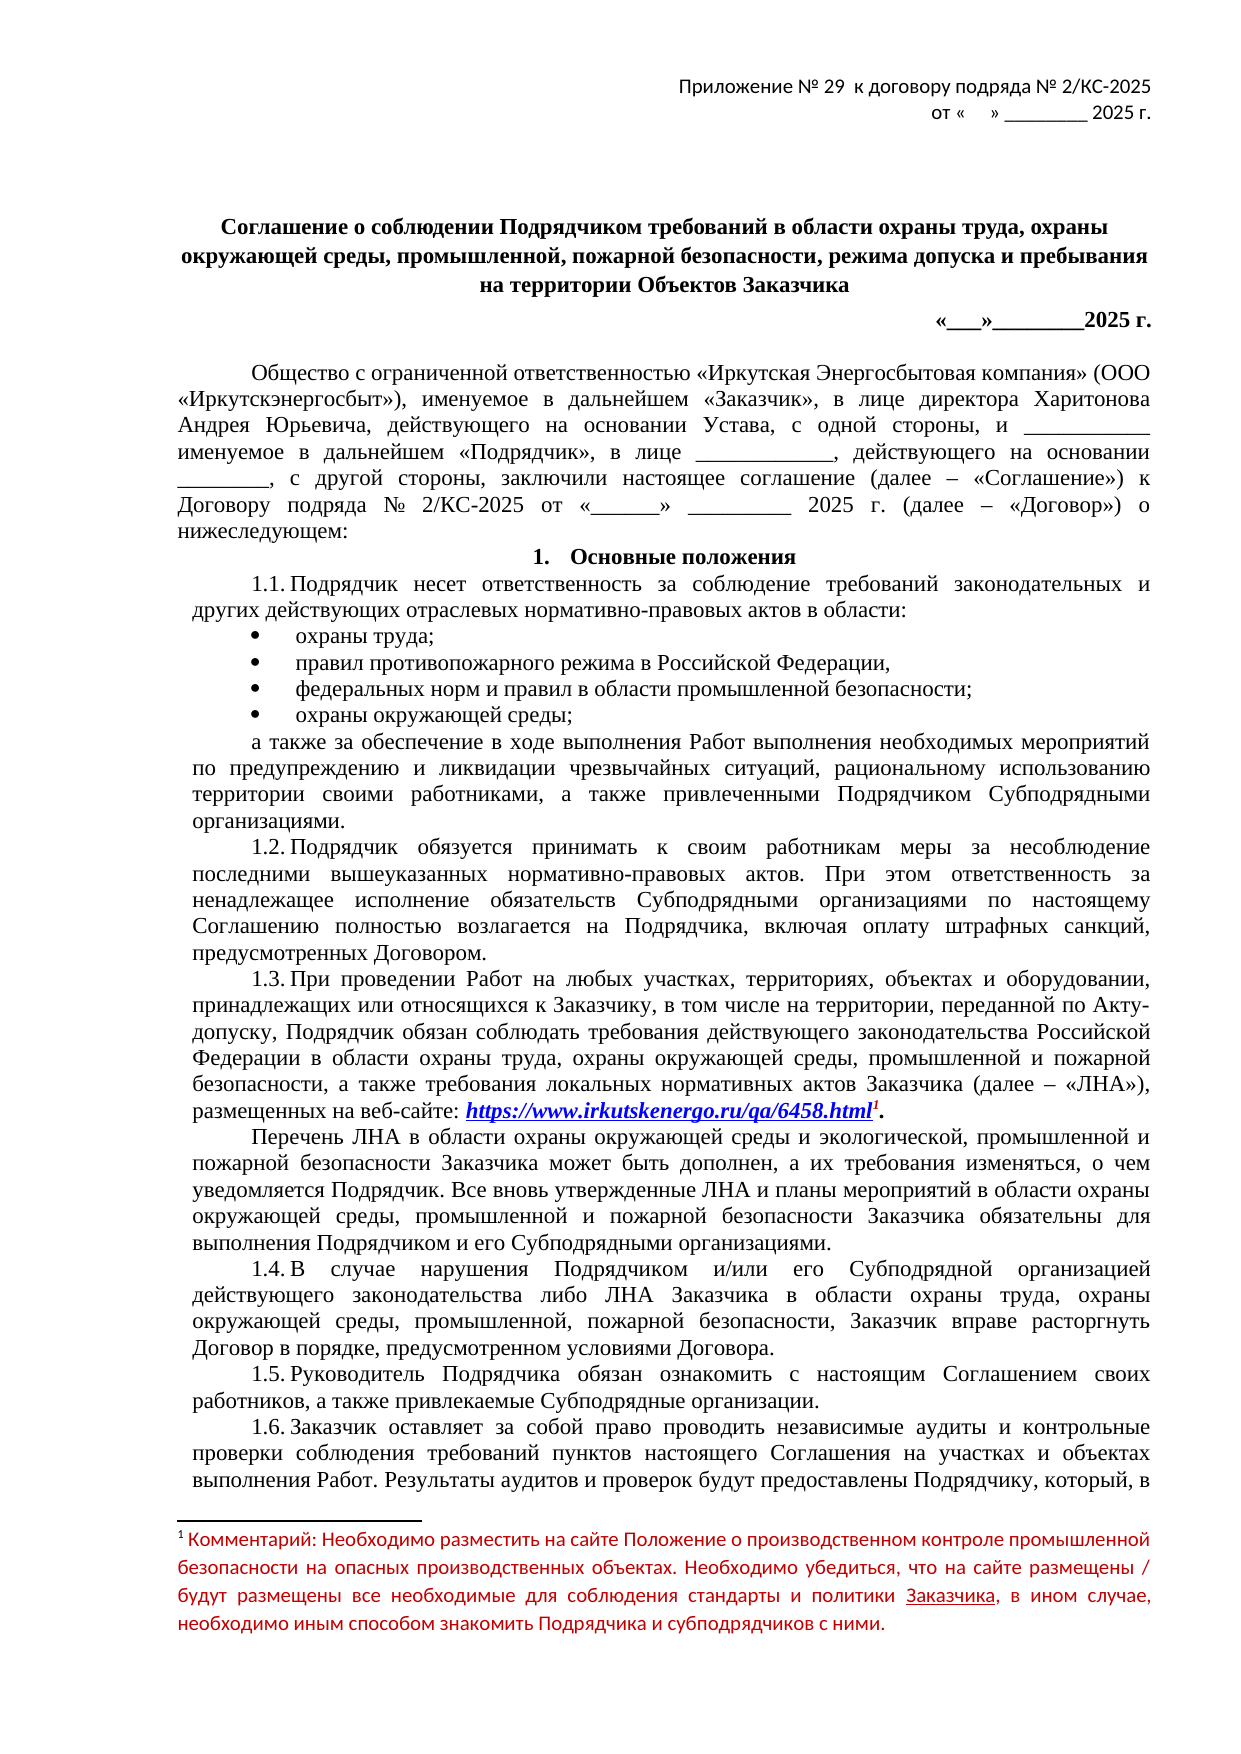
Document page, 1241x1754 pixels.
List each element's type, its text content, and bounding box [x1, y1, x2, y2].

list правил противопожарного режима в Российской Федерации, [192, 649, 1152, 675]
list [192, 1413, 1152, 1492]
list При проведении Работ на любых участках, территориях, объектах и оборудовании, принадлежащих или относящихся к Заказчику, в том числе на территории, переданной по Акту-допуску, Подрядчик обязан соблюдать требования действующего законодательства Российской Федерации в области охраны труда, охраны окружающей среды, промышленной и пожарной безопасности, а также требования локальных нормативных актов Заказчика (далее – «ЛНА»), размещенных на веб-сайте: https://www.irkutskenergo.ru/qa/6458.html. [192, 965, 1152, 1123]
list Руководитель Подрядчика обязан ознакомить с настоящим Соглашением своих работников, а также привлекаемые Субподрядные организации. [192, 1360, 1152, 1413]
text «___»________2025 г. [177, 306, 1152, 332]
text Общество с ограниченной ответственностью «Иркутская Энергосбытовая компания» (ООО «Иркутскэнергосбыт»), именуемое в дальнейшем «Заказчик», в лице директора Харитонова Андрея Юрьевича, действующего на основании Устава, с одной стороны, и ___________ именуемое в дальнейшем «Подрядчик», в лице ____________, действующего на основании ________, с другой стороны, заключили настоящее соглашение (далее – «Соглашение») к Договору подряда № 2/КС-2025 от «______» _________ 2025 г. (далее – «Договор») о нижеследующем: [177, 359, 1152, 543]
list охраны труда; [192, 622, 1152, 649]
text а также за обеспечение в ходе выполнения Работ выполнения необходимых мероприятий по предупреждению и ликвидации чрезвычайных ситуаций, рациональному использованию территории своими работниками, а также привлеченными Подрядчиком Субподрядными организациями. [192, 728, 1152, 833]
list федеральных норм и правил в области промышленной безопасности; [192, 675, 1152, 701]
list Подрядчик несет ответственность за соблюдение требований законодательных и других действующих отраслевых нормативно-правовых актов в области: [192, 570, 1152, 622]
list В случае нарушения Подрядчиком и/или его Субподрядной организацией действующего законодательства либо ЛНА Заказчика в области охраны труда, охраны окружающей среды, промышленной, пожарной безопасности, Заказчик вправе расторгнуть Договор в порядке, предусмотренном условиями Договора. [192, 1255, 1152, 1360]
list Основные положения [177, 543, 1152, 570]
list Подрядчик обязуется принимать к своим работникам меры за несоблюдение последними вышеуказанных нормативно-правовых актов. При этом ответственность за ненадлежащее исполнение обязательств Субподрядными организациями по настоящему Соглашению полностью возлагается на Подрядчика, включая оплату штрафных санкций, предусмотренных Договором. [192, 833, 1152, 965]
list охраны окружающей среды; [192, 701, 1152, 728]
text Перечень ЛНА в области охраны окружающей среды и экологической, промышленной и пожарной безопасности Заказчика может быть дополнен, а их требования изменяться, о чем уведомляется Подрядчик. Все вновь утвержденные ЛНА и планы мероприятий в области охраны окружающей среды, промышленной и пожарной безопасности Заказчика обязательны для выполнения Подрядчиком и его Субподрядными организациями. [192, 1123, 1152, 1255]
text Соглашение о соблюдении Подрядчиком требований в области охраны труда, охраны окружающей среды, промышленной, пожарной безопасности, режима допуска и пребывания на территории Объектов Заказчика [177, 213, 1152, 297]
